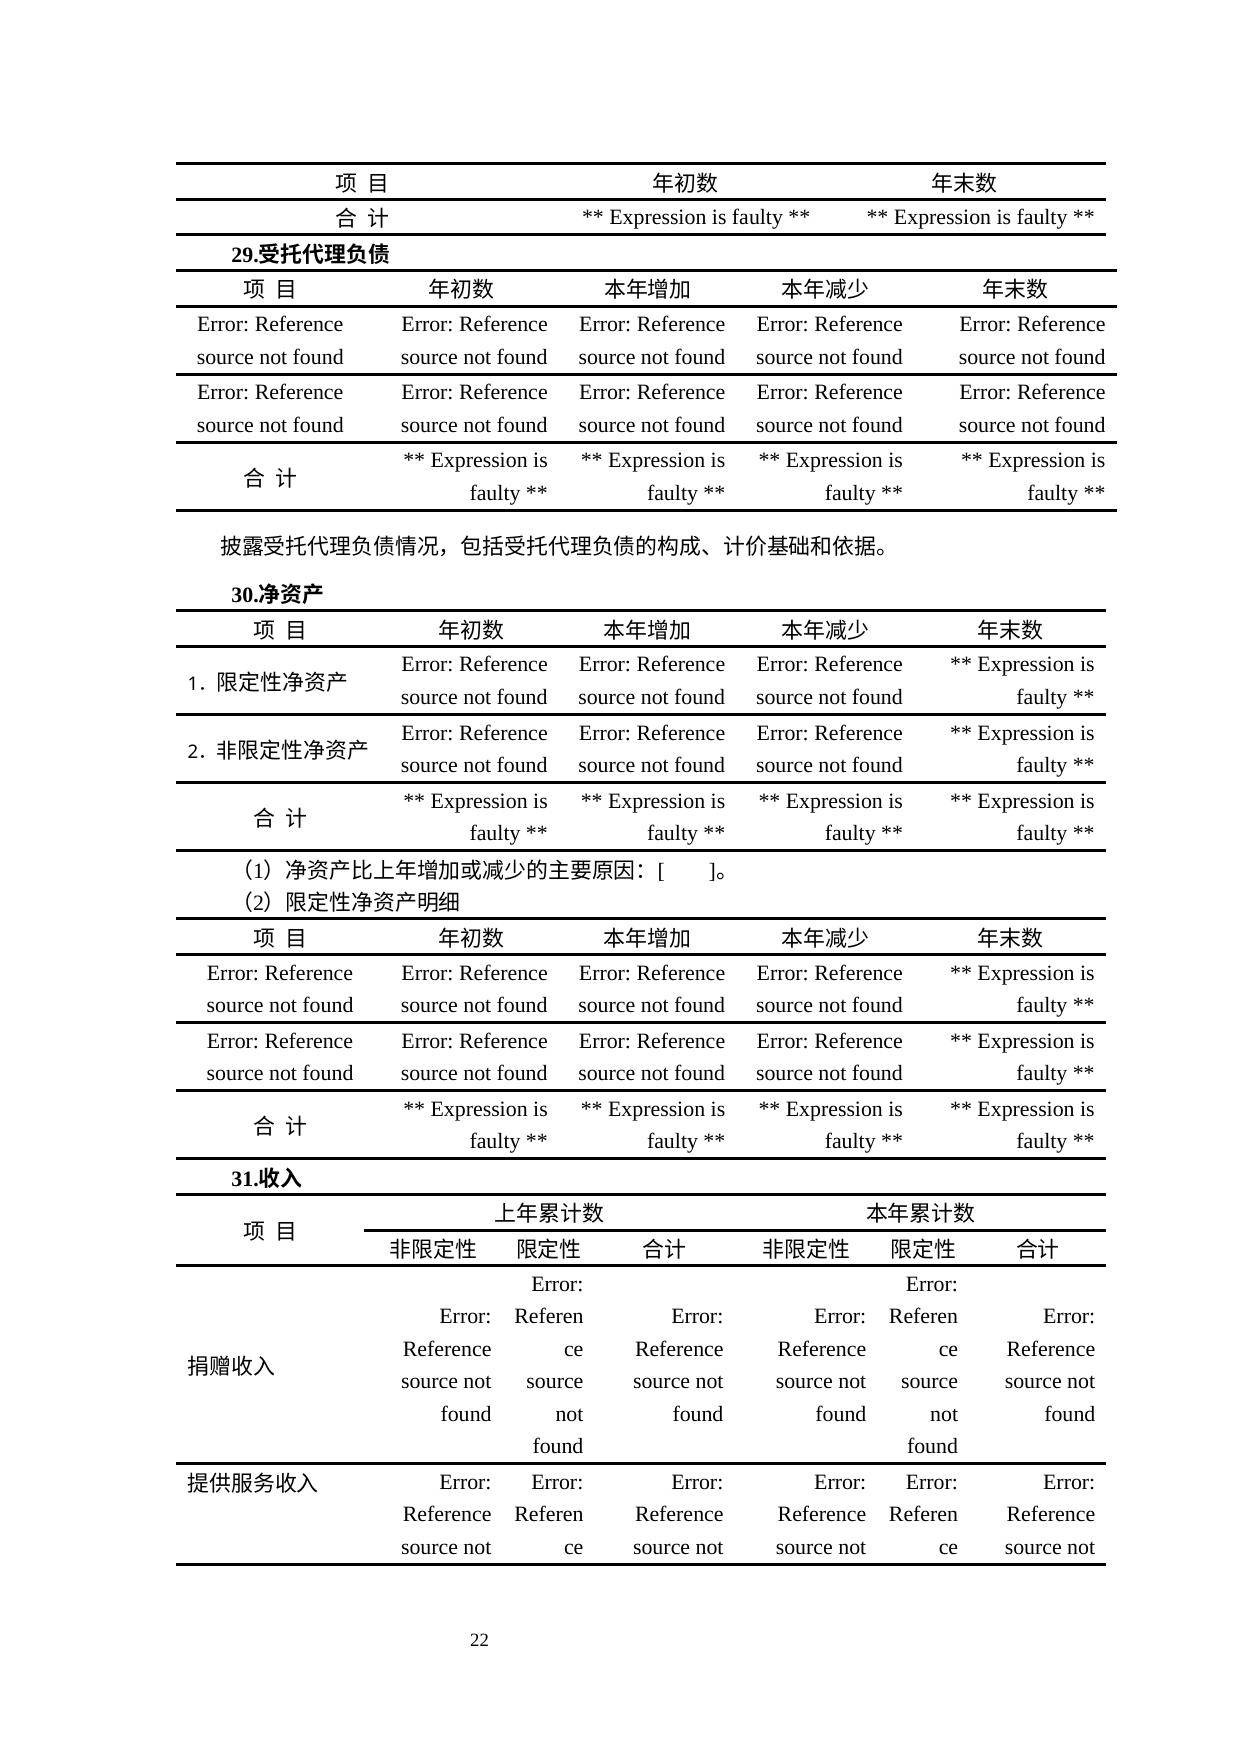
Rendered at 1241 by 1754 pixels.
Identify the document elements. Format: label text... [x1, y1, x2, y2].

table_cell [914, 716, 1106, 781]
table_cell [364, 444, 559, 509]
table_cell [559, 1092, 736, 1157]
table_cell [914, 784, 1106, 849]
table_cell [736, 308, 914, 373]
table_cell [384, 956, 559, 1021]
table_cell [736, 376, 914, 441]
table_cell [877, 1267, 969, 1462]
table_cell [384, 1024, 559, 1089]
table_header 本年增加 [559, 920, 736, 953]
table_cell [364, 308, 559, 373]
table_cell 合 计 [176, 444, 364, 509]
table_cell [559, 308, 736, 373]
table_cell [559, 784, 736, 849]
table_cell [559, 444, 736, 509]
table_header 本年减少 [736, 920, 914, 953]
table_cell [969, 1267, 1106, 1462]
table_cell [384, 716, 559, 781]
table_header 项 目 [176, 165, 548, 198]
table_cell [736, 956, 914, 1021]
list 29.受托代理负债 [187, 236, 1053, 269]
table_cell 限定性 [877, 1232, 969, 1264]
table_cell [735, 1465, 877, 1563]
table_header 本年增加 [559, 612, 736, 645]
table_header 上年累计数 [364, 1196, 734, 1228]
table_header 项 目 [176, 612, 384, 645]
table_cell 2．非限定性净资产 [176, 716, 384, 781]
text 披露受托代理负债情况，包括受托代理负债的构成、计价基础和依据。 [187, 528, 1053, 561]
table_header 年初数 [548, 165, 821, 198]
table_cell [548, 201, 821, 233]
table_header 项 目 [176, 920, 384, 953]
table_cell 非限定性 [364, 1232, 502, 1264]
table_cell [736, 444, 914, 509]
table_cell [559, 376, 736, 441]
table_cell [384, 1092, 559, 1157]
table_cell 非限定性 [735, 1232, 877, 1264]
table_cell 合 计 [176, 1092, 384, 1157]
table_cell [559, 1024, 736, 1089]
table_header 年末数 [914, 920, 1106, 953]
table_cell [364, 376, 559, 441]
table_header 本年累计数 [735, 1196, 1106, 1228]
table_cell [595, 1267, 734, 1462]
table_header 年末数 [821, 165, 1106, 198]
table_cell [595, 1465, 734, 1563]
table_cell [736, 784, 914, 849]
table_header 本年减少 [736, 612, 914, 645]
table_cell [559, 716, 736, 781]
text （2）限定性净资产明细 [187, 885, 1053, 917]
table_header 年初数 [384, 920, 559, 953]
table_header 本年增加 [559, 272, 736, 304]
table_cell [503, 1267, 594, 1462]
table_cell [384, 784, 559, 849]
table_cell [176, 956, 384, 1021]
table_cell [969, 1465, 1106, 1563]
table_header 年初数 [364, 272, 559, 304]
table_cell 合 计 [176, 784, 384, 849]
table_cell [735, 1267, 877, 1462]
list 30.净资产 [187, 577, 1053, 609]
table_cell 限定性 [503, 1232, 594, 1264]
table_header 年末数 [914, 272, 1117, 304]
table_cell [559, 648, 736, 713]
table_cell 捐赠收入 [176, 1267, 364, 1462]
table_cell [364, 1465, 502, 1563]
table_cell 合 计 [176, 201, 548, 233]
table_cell [821, 201, 1106, 233]
table_cell [736, 716, 914, 781]
table_cell [736, 1092, 914, 1157]
table_cell [914, 308, 1117, 373]
table_cell [364, 1267, 502, 1462]
table_cell [503, 1465, 594, 1563]
table_cell [914, 1024, 1106, 1089]
table_cell [736, 648, 914, 713]
table_cell 合计 [969, 1232, 1106, 1264]
table_header 年末数 [914, 612, 1106, 645]
table_cell [914, 444, 1117, 509]
table_cell 合计 [595, 1232, 734, 1264]
table_cell [736, 1024, 914, 1089]
table_cell [914, 1092, 1106, 1157]
table_cell 提供服务收入 [176, 1465, 364, 1563]
table_cell [914, 376, 1117, 441]
table_cell [877, 1465, 969, 1563]
table_cell 1．限定性净资产 [176, 648, 384, 713]
table_cell [559, 956, 736, 1021]
table_header 本年减少 [736, 272, 914, 304]
table_header 项 目 [176, 1196, 364, 1264]
table_cell [176, 308, 364, 373]
table_cell [176, 1024, 384, 1089]
text （1）净资产比上年增加或减少的主要原因：[ ]。 [187, 852, 1053, 885]
table_header 年初数 [384, 612, 559, 645]
list 31.收入 [187, 1160, 1053, 1193]
table_header 项 目 [176, 272, 364, 304]
table_cell [914, 956, 1106, 1021]
table_cell [914, 648, 1106, 713]
table_cell [176, 376, 364, 441]
table_cell [384, 648, 559, 713]
